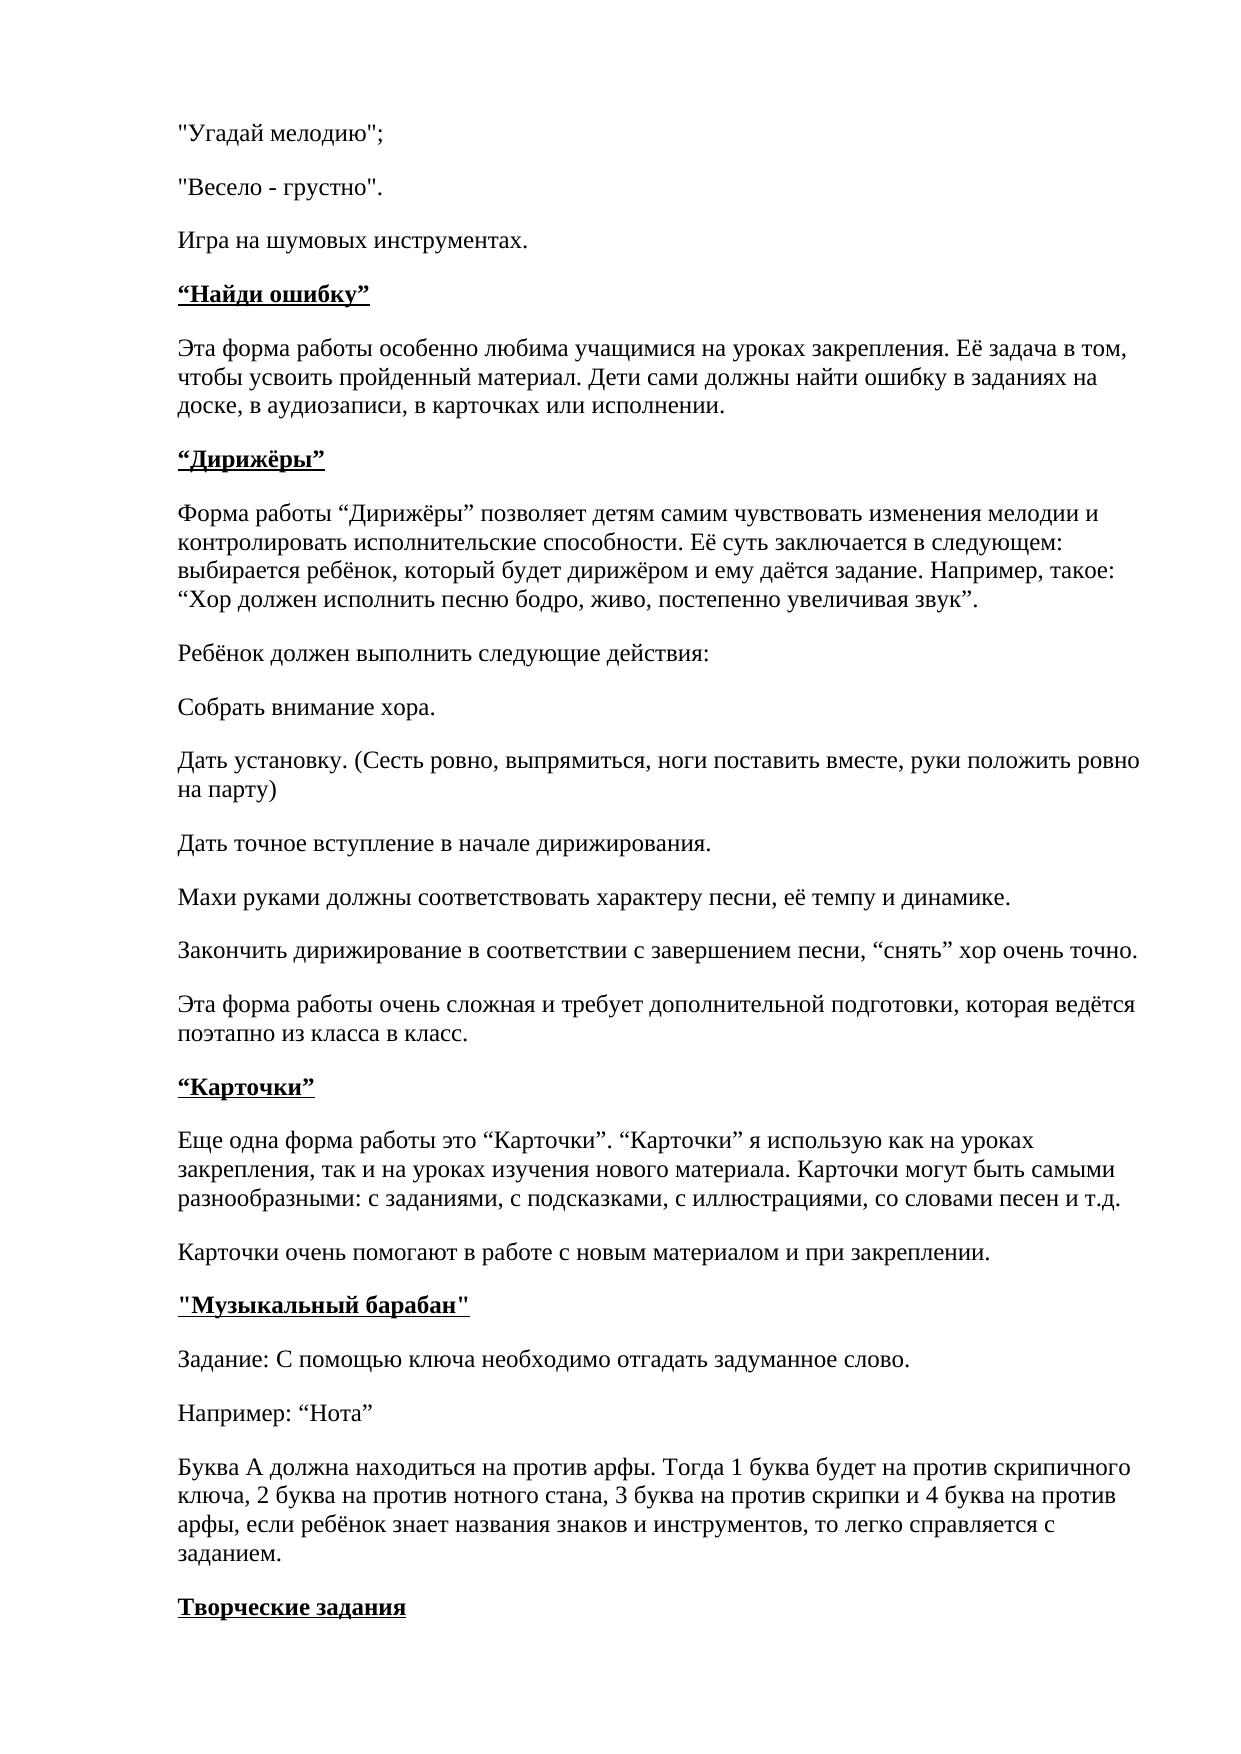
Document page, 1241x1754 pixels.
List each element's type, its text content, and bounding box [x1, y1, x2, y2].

text Творческие задания [177, 1592, 1152, 1621]
text Дать установку. (Сесть ровно, выпрямиться, ноги поставить вместе, руки положить ровно на парту) [177, 746, 1152, 803]
text Дать точное вступление в начале дирижирования. [177, 828, 1152, 857]
text Собрать внимание хора. [177, 692, 1152, 721]
text Эта форма работы очень сложная и требует дополнительной подготовки, которая ведётся поэтапно из класса в класс. [177, 989, 1152, 1047]
text "Весело - грустно". [177, 172, 1152, 201]
text Закончить дирижирование в соответствии с завершением песни, “снять” хор очень точно. [177, 936, 1152, 964]
text "Угадай мелодию"; [177, 118, 1152, 147]
text Махи руками должны соответствовать характеру песни, её темпу и динамике. [177, 882, 1152, 911]
text Буква А должна находиться на против арфы. Тогда 1 буква будет на против скрипичного ключа, 2 буква на против нотного стана, 3 буква на против скрипки и 4 буква на против арфы, если ребёнок знает названия знаков и инструментов, то легко справляется с заданием. [177, 1452, 1152, 1567]
text Например: “Нота” [177, 1398, 1152, 1427]
text Эта форма работы особенно любима учащимися на уроках закрепления. Её задача в том, чтобы усвоить пройденный материал. Дети сами должны найти ошибку в заданиях на доске, в аудиозаписи, в карточках или исполнении. [177, 333, 1152, 419]
text “Карточки” [177, 1072, 1152, 1101]
text “Найди ошибку” [177, 279, 1152, 308]
text Ребёнок должен выполнить следующие действия: [177, 638, 1152, 667]
text Задание: С помощью ключа необходимо отгадать задуманное слово. [177, 1344, 1152, 1373]
text Карточки очень помогают в работе с новым материалом и при закреплении. [177, 1237, 1152, 1266]
text Еще одна форма работы это “Карточки”. “Карточки” я использую как на уроках закрепления, так и на уроках изучения нового материала. Карточки могут быть самыми разнообразными: с заданиями, с подсказками, с иллюстрациями, со словами песен и т.д. [177, 1126, 1152, 1212]
text Форма работы “Дирижёры” позволяет детям самим чувствовать изменения мелодии и контролировать исполнительские способности. Её суть заключается в следующем: выбирается ребёнок, который будет дирижёром и ему даётся задание. Например, такое: “Хор должен исполнить песню бодро, живо, постепенно увеличивая звук”. [177, 498, 1152, 613]
text "Музыкальный барабан" [177, 1291, 1152, 1319]
text Игра на шумовых инструментах. [177, 226, 1152, 254]
text “Дирижёры” [177, 444, 1152, 473]
